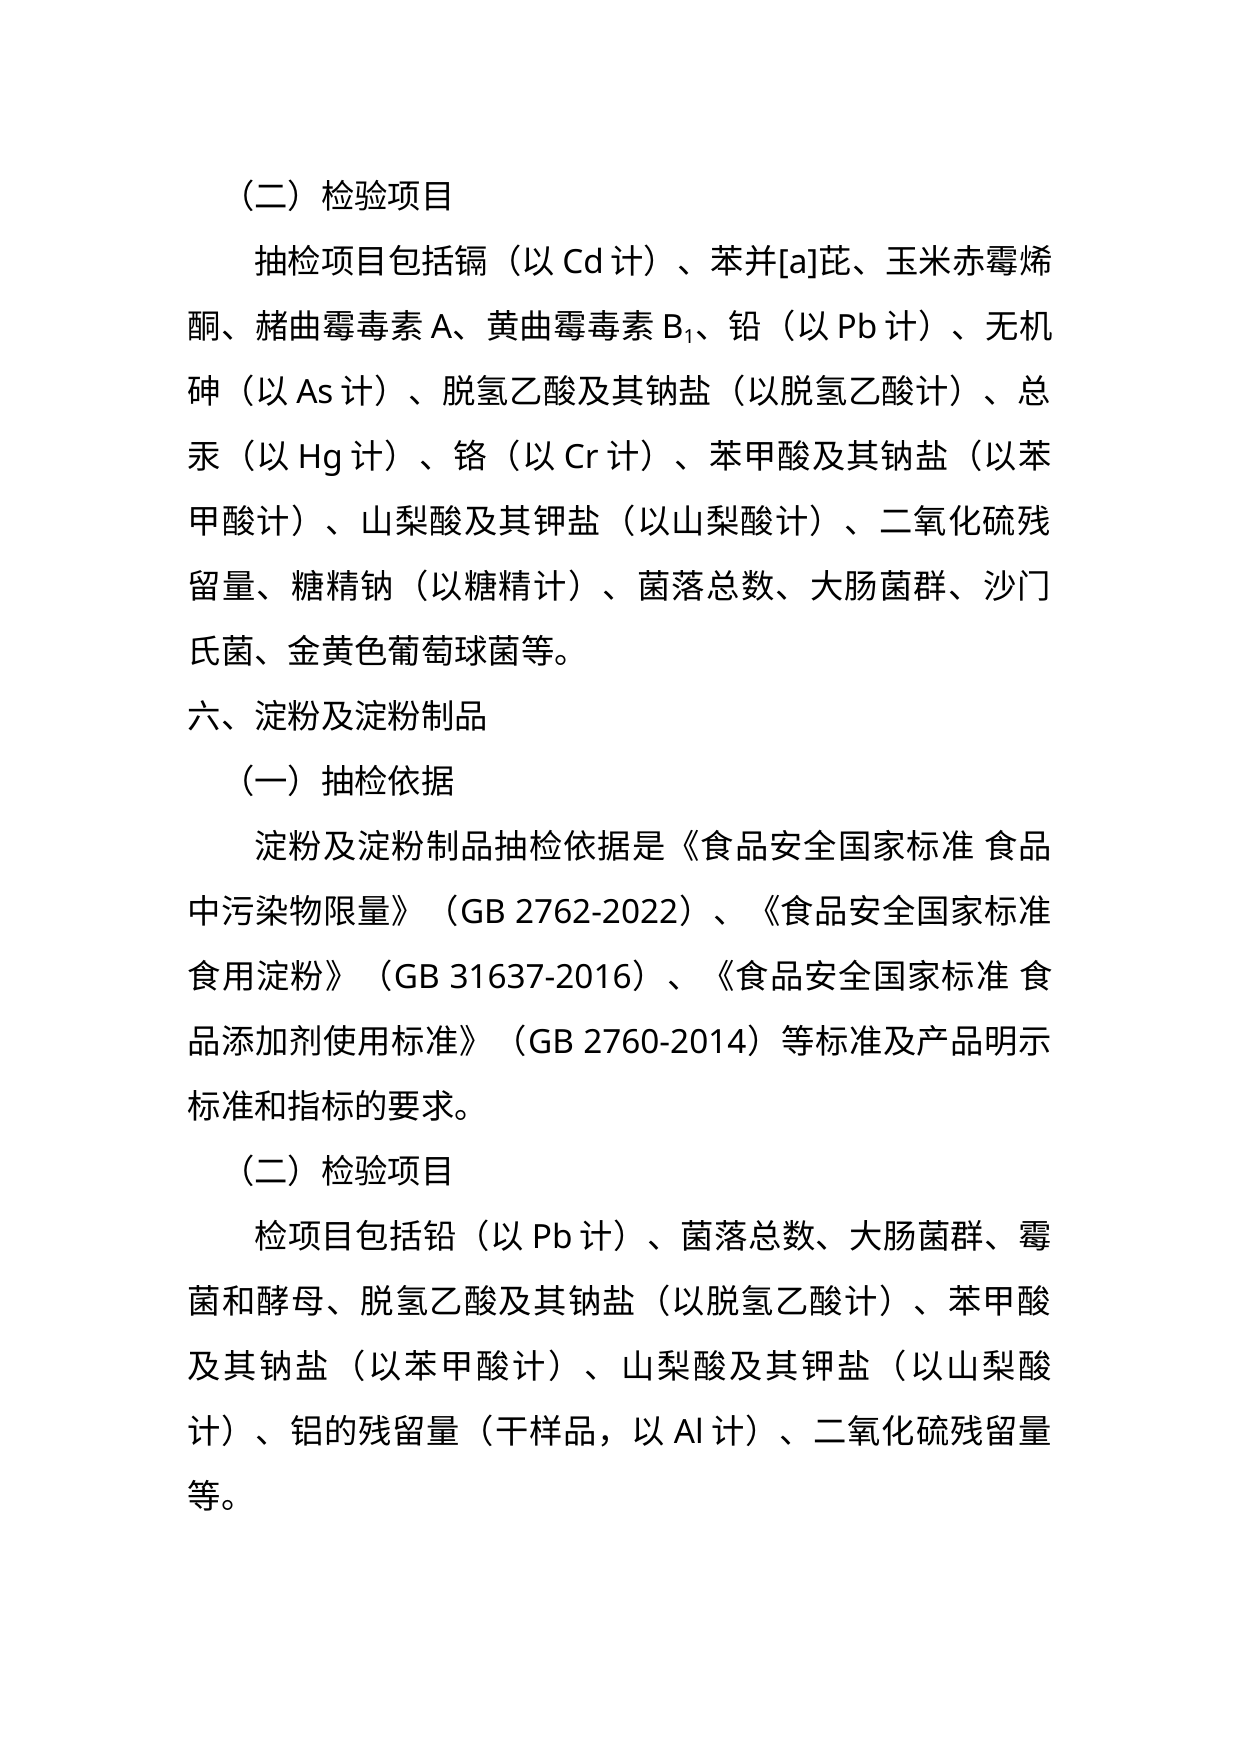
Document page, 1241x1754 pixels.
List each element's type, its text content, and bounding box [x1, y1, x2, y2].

text 检项目包括铅（以Pb计）、菌落总数、大肠菌群、霉菌和酵母、脱氢乙酸及其钠盐（以脱氢乙酸计）、苯甲酸及其钠盐（以苯甲酸计）、山梨酸及其钾盐（以山梨酸计）、铝的残留量（干样品，以Al计）、二氧化硫残留量等。 [187, 1202, 1053, 1527]
text （一）抽检依据 [187, 747, 1053, 812]
text （二）检验项目 [187, 162, 1053, 227]
text （二）检验项目 [187, 1137, 1053, 1202]
text 淀粉及淀粉制品抽检依据是《食品安全国家标准 食品中污染物限量》（GB 2762-2022）、《食品安全国家标准 食用淀粉》（GB 31637-2016）、《食品安全国家标准 食品添加剂使用标准》（GB 2760-2014）等标准及产品明示标准和指标的要求。 [187, 812, 1053, 1137]
text 抽检项目包括镉（以Cd计）、苯并[a]芘、玉米赤霉烯酮、赭曲霉毒素A、黄曲霉毒素B1、铅（以Pb计）、无机砷（以As计）、脱氢乙酸及其钠盐（以脱氢乙酸计）、总汞（以Hg计）、铬（以Cr计）、苯甲酸及其钠盐（以苯甲酸计）、山梨酸及其钾盐（以山梨酸计）、二氧化硫残留量、糖精钠（以糖精计）、菌落总数、大肠菌群、沙门氏菌、金黄色葡萄球菌等。 [187, 227, 1053, 682]
subtitle 六、淀粉及淀粉制品 [187, 682, 1053, 747]
